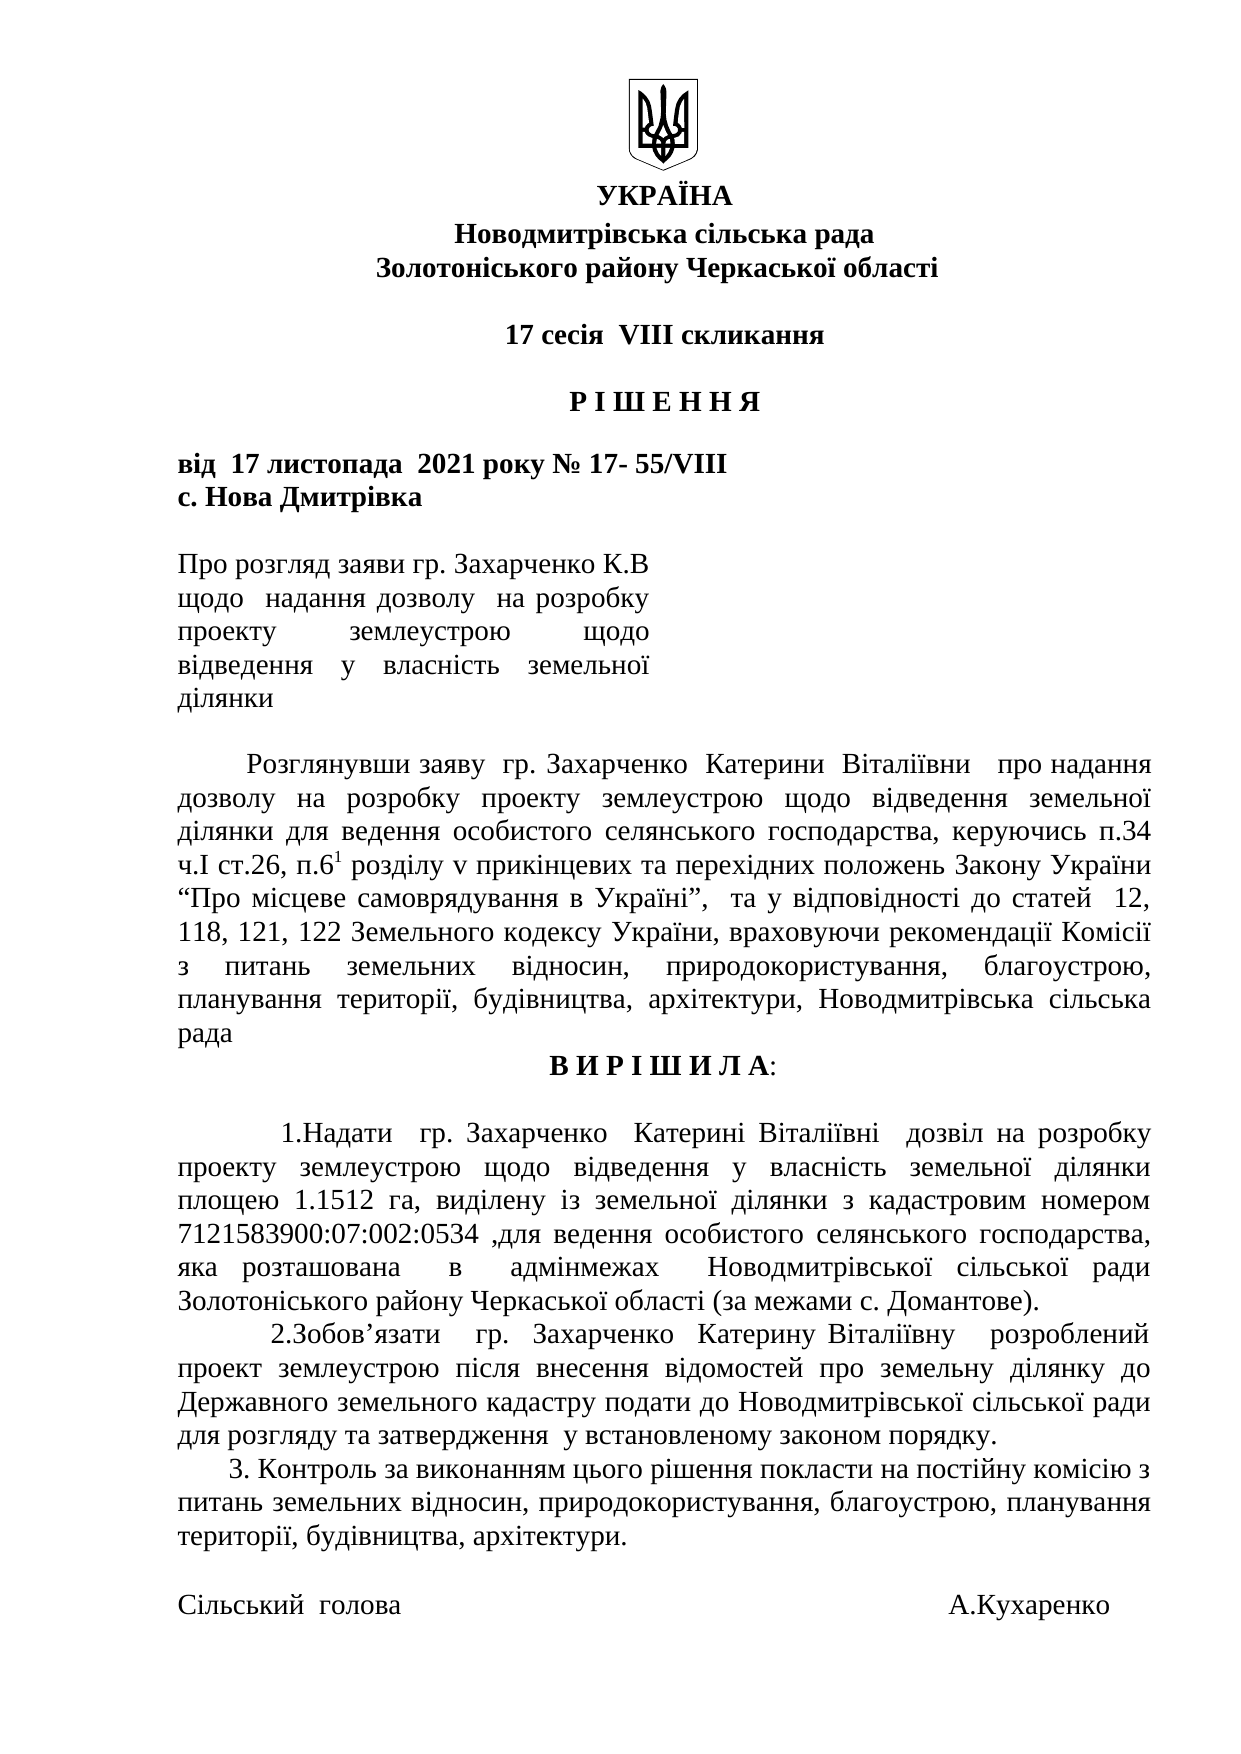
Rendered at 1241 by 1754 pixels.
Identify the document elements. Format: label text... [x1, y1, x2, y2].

text Розглянувши заяву гр. Захарченко Катерини Віталіївни про надання дозволу на розробку проекту землеустрою щодо відведення земельної ділянки для ведення особистого селянського господарства, керуючись п.34 ч.І ст.26, п.61 розділу v прикінцевих та перехідних положень Закону України “Про місцеве самоврядування в Україні”, та у відповідності до статей 12, 118, 121, 122 Земельного кодексу України, враховуючи рекомендації Комісії з питань земельних відносин, природокористування, благоустрою, планування території, будівництва, архітектури, Новодмитрівська сільська рада [177, 746, 1152, 1048]
text с. Нова Дмитрівка [177, 479, 1152, 513]
text 17 сесія VIІІ скликання [177, 317, 1152, 351]
text УКРАЇНА [177, 178, 1152, 212]
text В И Р І Ш И Л А: [177, 1048, 1152, 1082]
text 2.Зобов’язати гр. Захарченко Катерину Віталіївну розроблений проект землеустрою після внесення відомостей про земельну ділянку до Державного земельного кадастру подати до Новодмитрівської сільської ради для розгляду та затвердження у встановленому законом порядку. [177, 1317, 1152, 1451]
text Золотоніського району Черкаської області [177, 250, 1137, 284]
text 1.Надати гр. Захарченко Катерині Віталіївні дозвіл на розробку проекту землеустрою щодо відведення у власність земельної ділянки площею 1.1512 га, виділену із земельної ділянки з кадастровим номером 7121583900:07:002:0534 ,для ведення особистого селянського господарства, яка розташована в адмінмежах Новодмитрівської сільської ради Золотоніського району Черкаської області (за межами с. Домантове). [177, 1115, 1152, 1317]
text від 17 листопада 2021 року № 17- 55/VІІІ [177, 446, 1152, 479]
text Р І Ш Е Н Н Я [177, 384, 1152, 418]
text Новодмитрівська сільська рада [177, 217, 1152, 250]
text 3. Контроль за виконанням цього рішення покласти на постійну комісію з питань земельних відносин, природокористування, благоустрою, планування території, будівництва, архітектури. [177, 1451, 1152, 1551]
text Про розгляд заяви гр. Захарченко К.В щодо надання дозволу на розробку проекту землеустрою щодо відведення у власність земельної ділянки [177, 546, 650, 714]
text Сільський голова А.Кухаренко [177, 1587, 1152, 1621]
